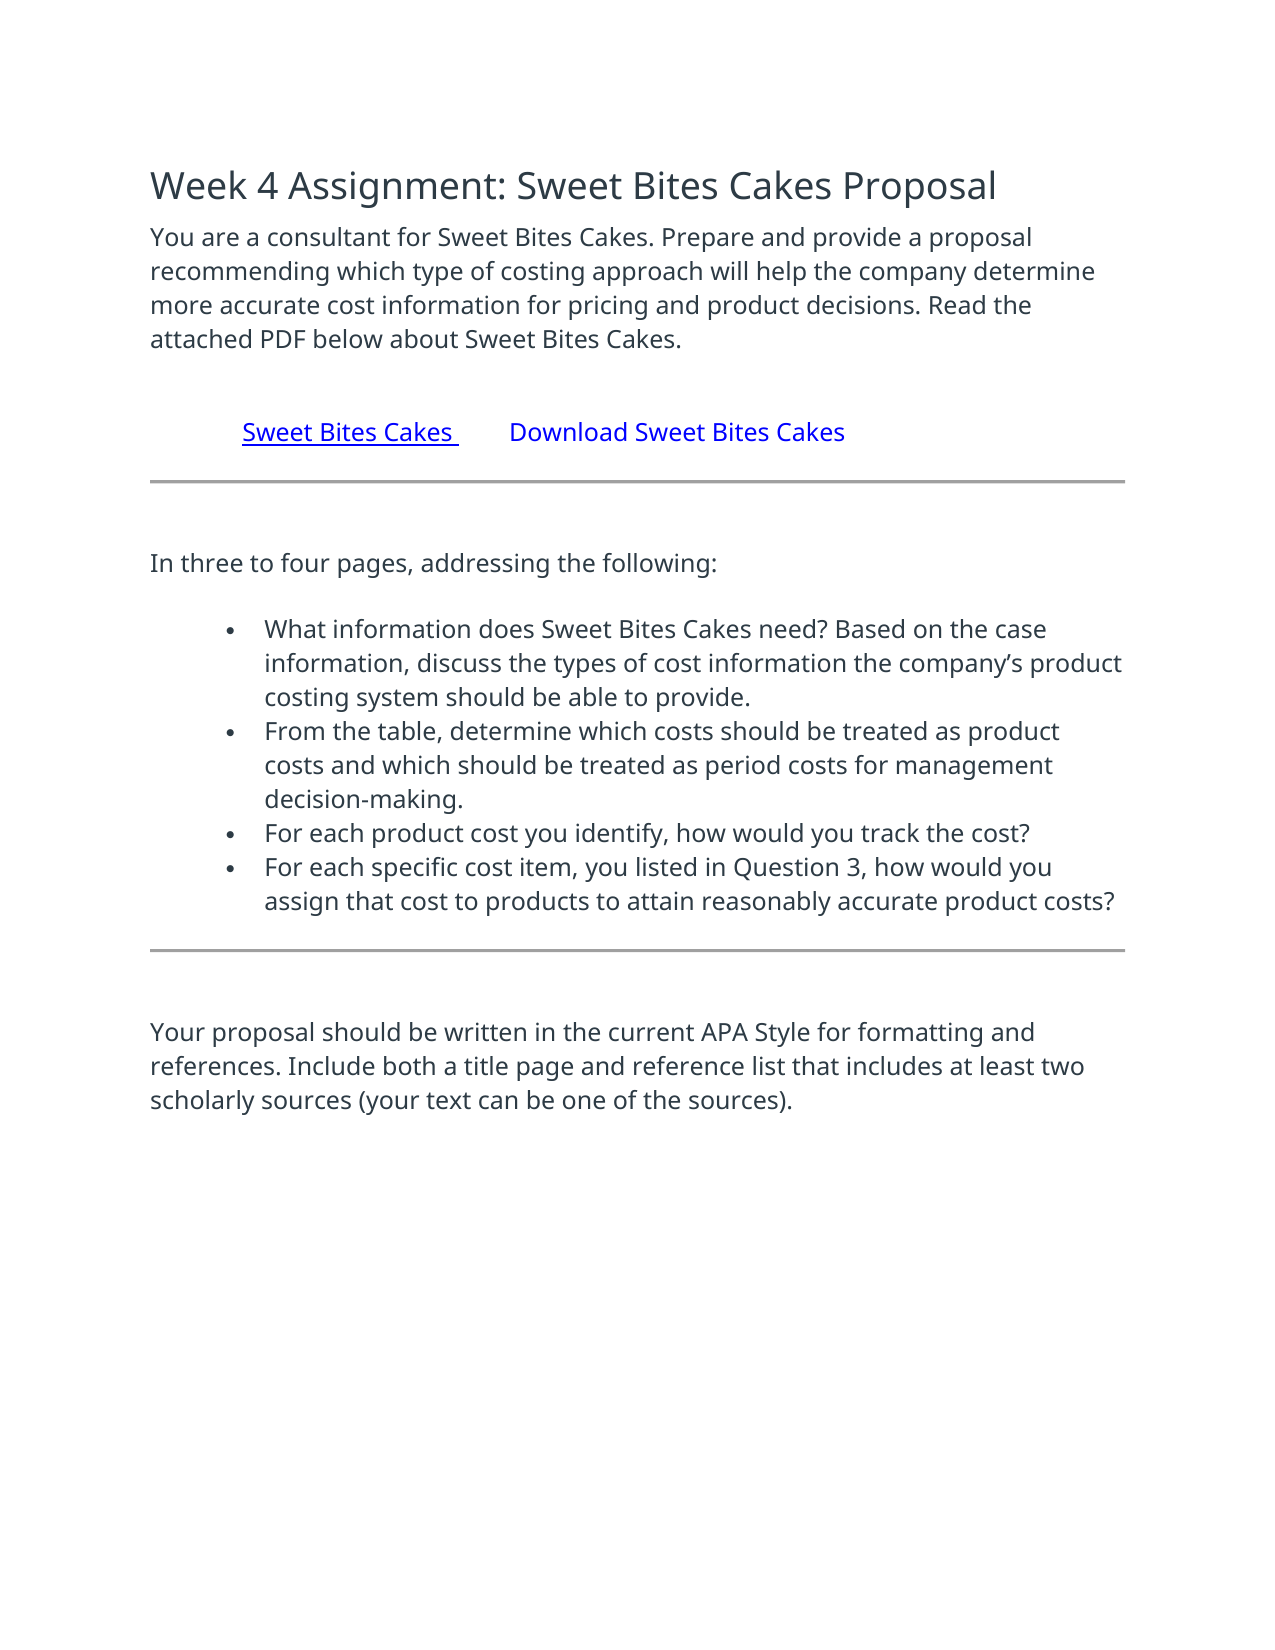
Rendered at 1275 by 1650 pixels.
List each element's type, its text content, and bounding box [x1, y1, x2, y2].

list From the table, determine which costs should be treated as product costs and which should be treated as period costs for management decision-making. [227, 713, 1125, 816]
text In three to four pages, addressing the following: [150, 546, 1125, 580]
text Sweet Bites Cakes Download Sweet Bites Cakes [150, 356, 1125, 449]
text Week 4 Assignment: Sweet Bites Cakes Proposal [150, 159, 1125, 210]
text Your proposal should be written in the current APA Style for formatting and references. Include both a title page and reference list that includes at least two scholarly sources (your text can be one of the sources). [150, 1015, 1125, 1117]
list What information does Sweet Bites Cakes need? Based on the case information, discuss the types of cost information the company’s product costing system should be able to provide. [227, 611, 1125, 713]
text You are a consultant for Sweet Bites Cakes. Prepare and provide a proposal recommending which type of costing approach will help the company determine more accurate cost information for pricing and product decisions. Read the attached PDF below about Sweet Bites Cakes. [150, 220, 1125, 356]
list For each specific cost item, you listed in Question 3, how would you assign that cost to products to attain reasonably accurate product costs? [227, 850, 1125, 918]
list For each product cost you identify, how would you track the cost? [227, 816, 1125, 850]
